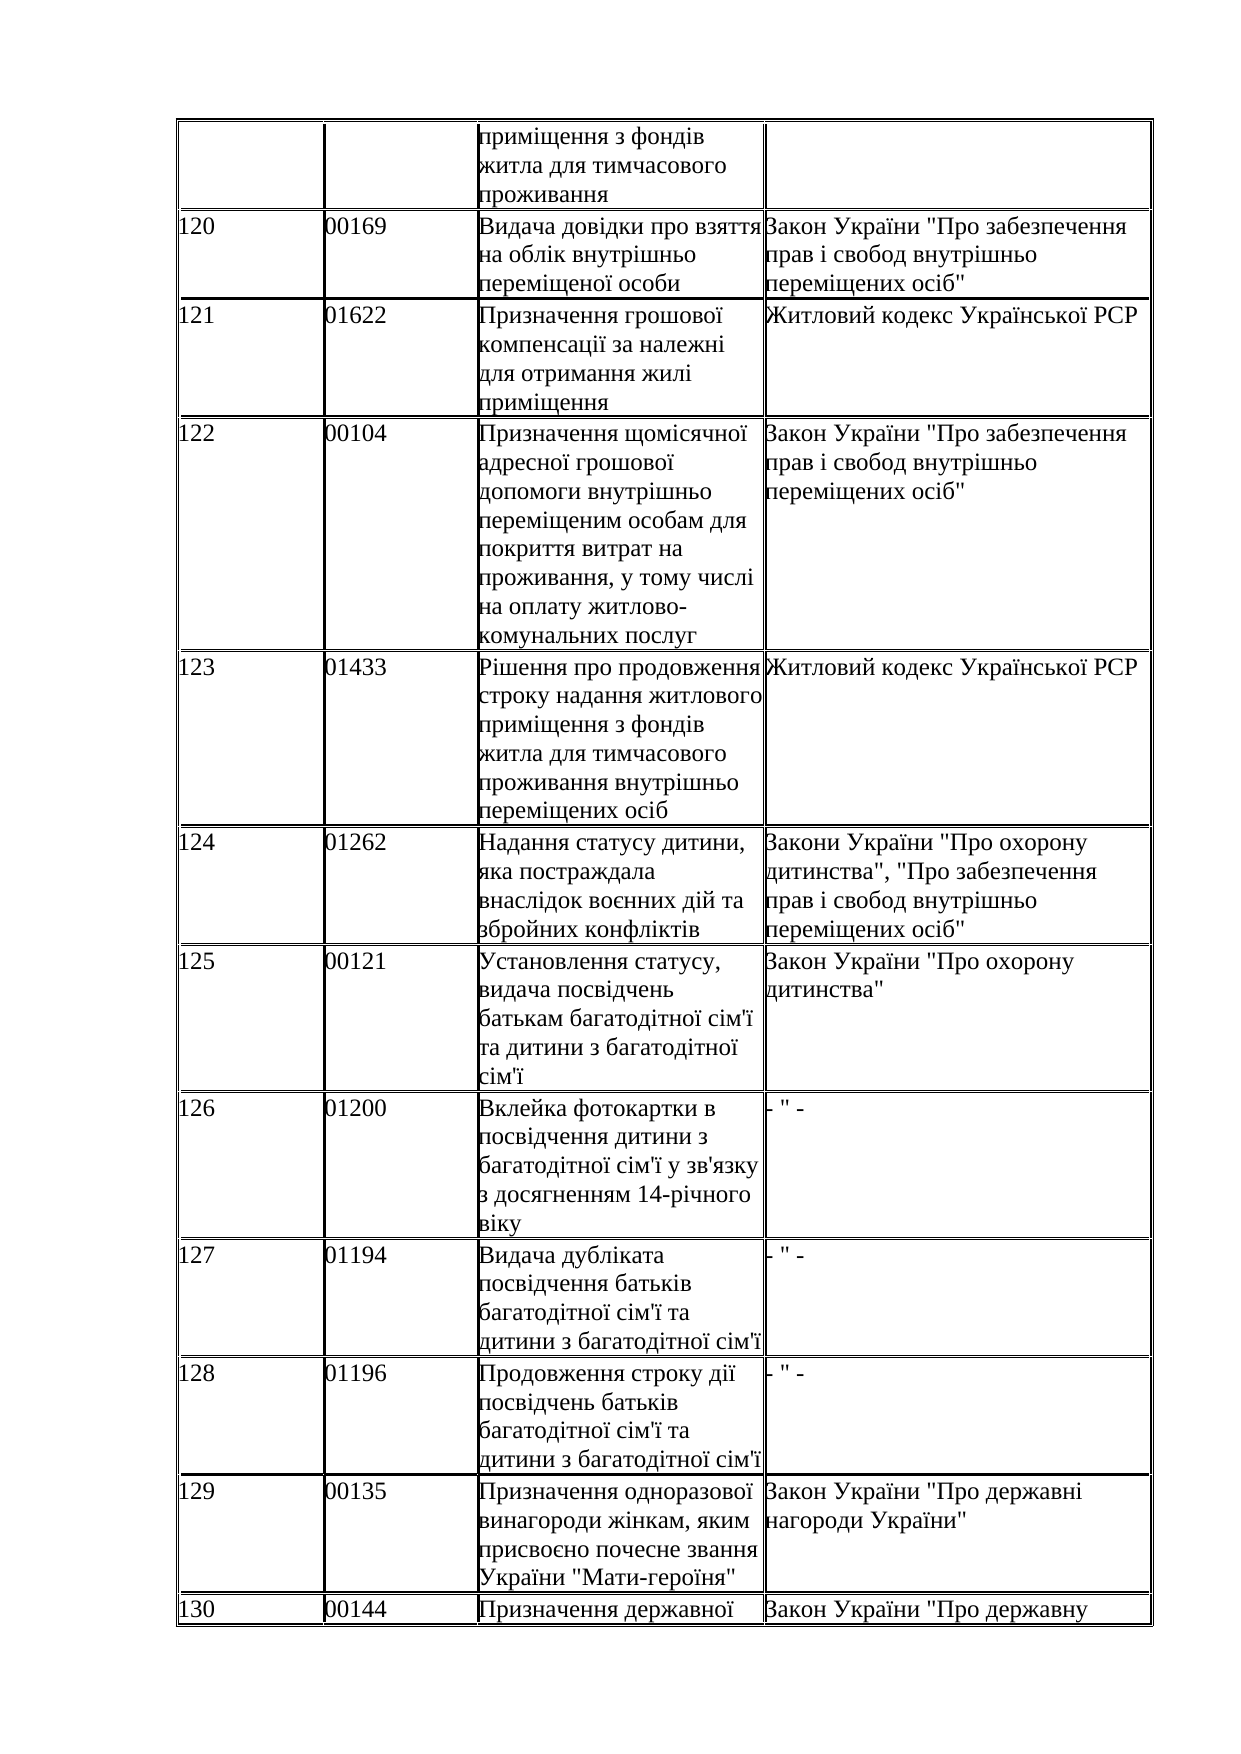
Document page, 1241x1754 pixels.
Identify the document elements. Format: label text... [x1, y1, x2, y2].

table_cell 01196 [326, 1358, 477, 1473]
table_cell 121 [179, 297, 323, 415]
table_cell 00135 [326, 1476, 477, 1591]
table_cell 130 [179, 1591, 324, 1623]
table_cell 01194 [326, 1240, 477, 1355]
table_cell Вклейка фотокартки в посвідчення дитини з багатодітної сім'ї у зв'язку з досягненням 14-річного віку [480, 1093, 763, 1236]
table_cell Продовження строку дії посвідчень батьків багатодітної сім'ї та дитини з багатодітної сім'ї [480, 1358, 763, 1473]
table_cell - " - [767, 1236, 1151, 1355]
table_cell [765, 1591, 1151, 1623]
table_cell 00121 [326, 946, 477, 1089]
table_cell Призначення одноразової винагороди жінкам, яким присвоєно почесне звання України "Мати-героїня" [480, 1476, 763, 1591]
table_cell Житловий кодекс Української РСР [767, 297, 1150, 415]
table_cell Закон України "Про забезпечення прав і свобод внутрішньо переміщених осіб" [767, 415, 1151, 648]
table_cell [765, 122, 1150, 208]
table_cell - " - [767, 1090, 1151, 1236]
table_cell 01262 [326, 828, 477, 942]
table_cell Рішення про продовження строку надання житлового приміщення з фондів житла для тимчасового проживання внутрішньо переміщених осіб [480, 652, 763, 824]
table_cell Закони України "Про охорону дитинства", "Про забезпечення прав і свобод внутрішньо переміщених осіб" [767, 824, 1151, 942]
table_cell Закон України "Про охорону дитинства" [767, 943, 1151, 1089]
table_cell Видача довідки про взяття на облік внутрішньо переміщеної особи [480, 211, 763, 297]
table_cell Призначення щомісячної адресної грошової допомоги внутрішньо переміщеним особам для покриття витрат на проживання, у тому числі на оплату житлово-комунальних послуг [480, 419, 763, 648]
table_cell 125 [179, 943, 323, 1089]
table_cell 129 [177, 1473, 323, 1591]
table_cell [478, 120, 765, 208]
table_cell 120 [177, 208, 324, 297]
table_cell 126 [179, 1090, 323, 1236]
table_cell 124 [179, 824, 323, 942]
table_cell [478, 1591, 765, 1623]
table_cell 01200 [326, 1093, 477, 1236]
table_cell - " - [765, 1355, 1152, 1473]
table_cell 119 [179, 120, 324, 208]
table_cell 01433 [326, 652, 477, 824]
table_cell 01257 [324, 120, 478, 208]
table_cell 128 [177, 1355, 324, 1473]
table_cell Призначення грошової компенсації за належні для отримання жилі приміщення [480, 300, 763, 415]
table_cell Надання статусу дитини, яка постраждала внаслідок воєнних дій та збройних конфліктів [480, 828, 763, 942]
table_cell Видача дубліката посвідчення батьків багатодітної сім'ї та дитини з багатодітної сім'ї [480, 1240, 763, 1355]
table_cell 123 [179, 649, 323, 824]
table_cell 127 [179, 1236, 323, 1355]
table_cell 122 [179, 415, 323, 648]
table_cell Закон України "Про державні нагороди України" [767, 1473, 1152, 1591]
table_cell Установлення статусу, видача посвідчень батькам багатодітної сім'ї та дитини з багатодітної сім'ї [480, 946, 763, 1089]
table_cell 00144 [324, 1595, 478, 1623]
table_cell 00169 [326, 211, 477, 297]
table_cell 01622 [326, 300, 477, 415]
table_cell Житловий кодекс Української РСР [767, 649, 1151, 824]
table_cell 00104 [326, 419, 477, 648]
table_cell Закон України "Про забезпечення прав і свобод внутрішньо переміщених осіб" [765, 208, 1152, 297]
